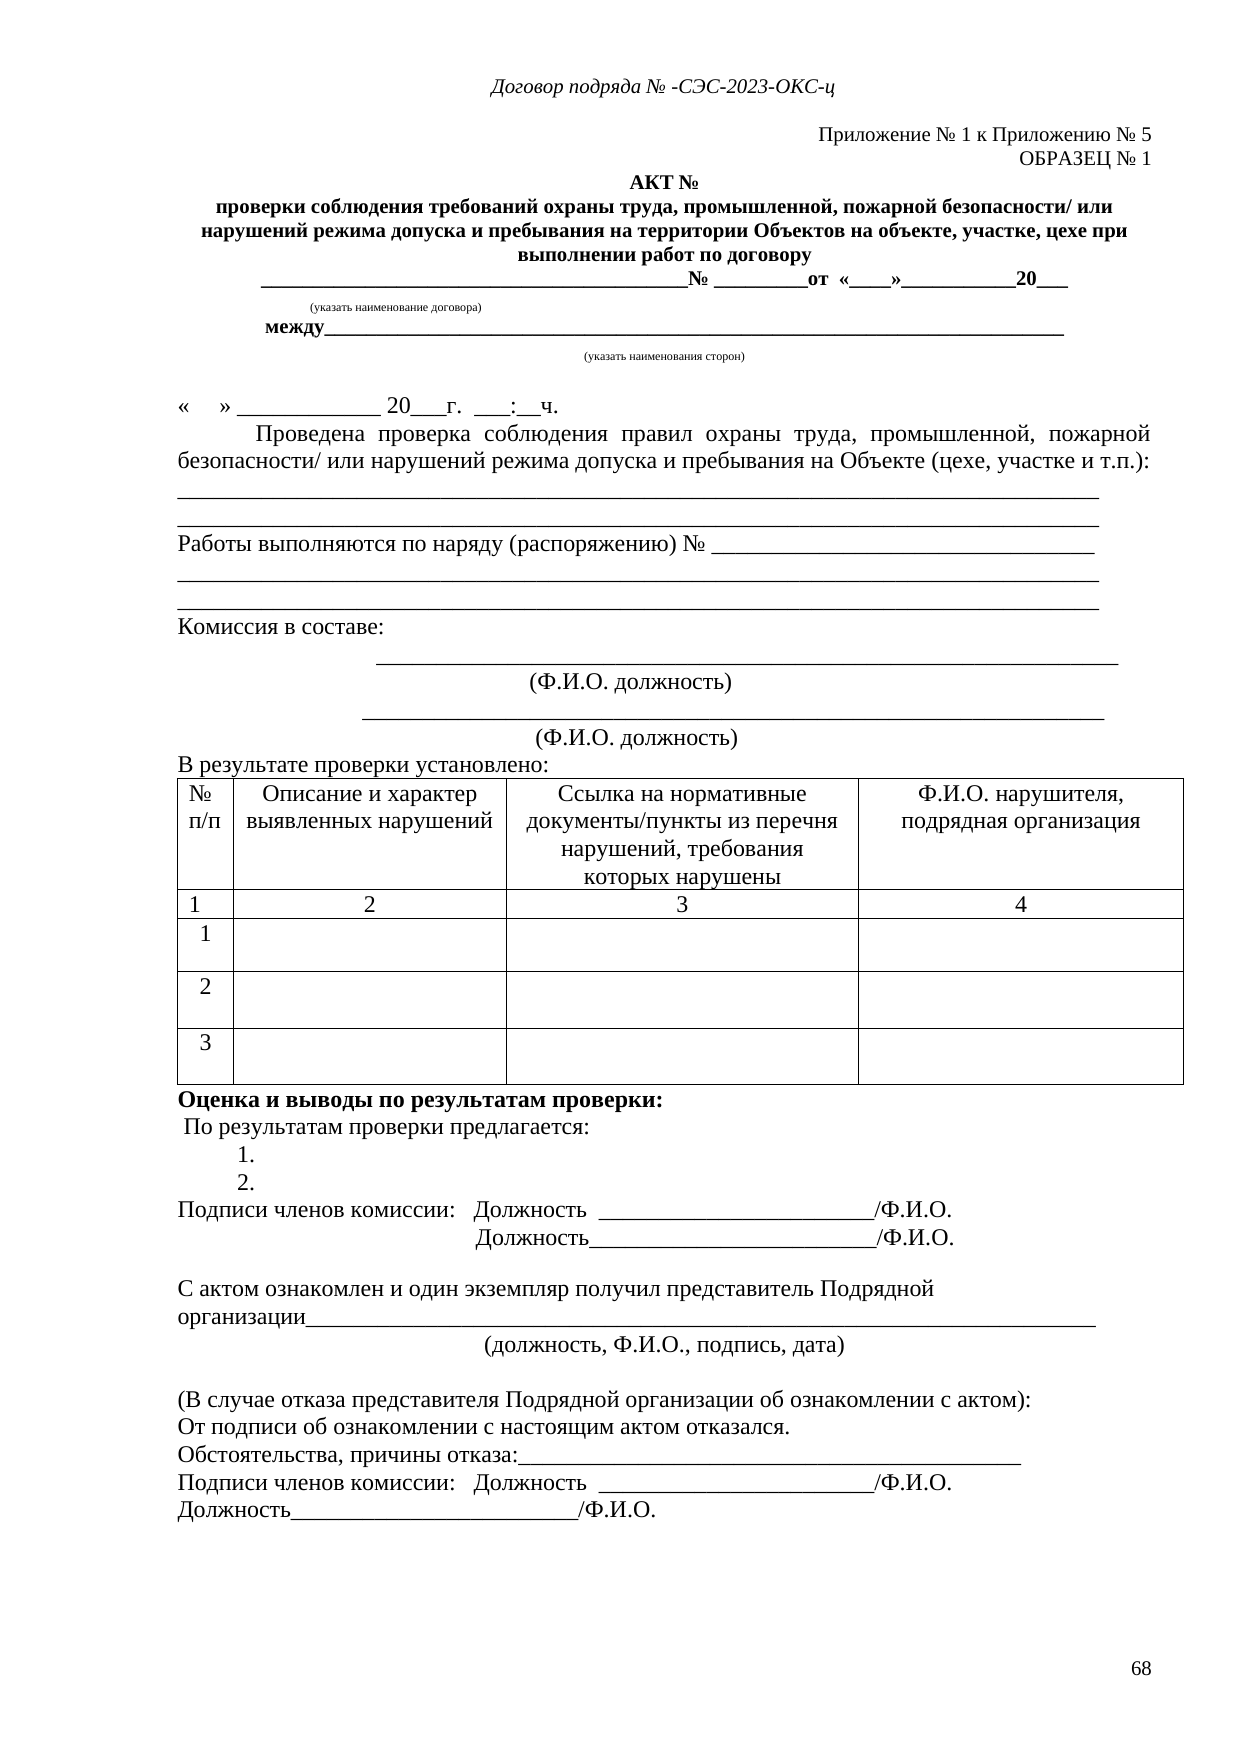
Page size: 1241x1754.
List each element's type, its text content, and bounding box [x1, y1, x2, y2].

text (указать наименования сторон) [177, 338, 1152, 363]
text между_______________________________________________________________________ [177, 314, 1152, 338]
text _________________________________________№ _________от «____»___________20___ [177, 266, 1152, 290]
text Подписи членов комиссии: Должность _______________________/Ф.И.О. [177, 1468, 1152, 1495]
text « » ____________ 20___г. ___:__ч. [177, 391, 1152, 419]
text Обстоятельства, причины отказа:__________________________________________ [177, 1440, 1152, 1468]
table_cell [859, 1029, 1183, 1084]
table_cell 3 [507, 890, 858, 918]
table_cell [234, 972, 506, 1027]
table_cell [234, 919, 506, 971]
text Комиссия в составе: [177, 612, 1152, 640]
text С актом ознакомлен и один экземпляр получил представитель Подрядной организации__________________________________________________________________ [177, 1274, 1152, 1329]
table_cell 4 [859, 890, 1183, 918]
text Приложение № 1 к Приложению № 5 [177, 122, 1152, 146]
text В результате проверки установлено: [177, 750, 1152, 778]
text Должность________________________/Ф.И.О. [177, 1495, 1152, 1523]
table_cell [507, 972, 858, 1027]
text ОБРАЗЕЦ № 1 [177, 146, 1152, 170]
text Подписи членов комиссии: Должность _______________________/Ф.И.О. [177, 1195, 1152, 1223]
text Оценка и выводы по результатам проверки: [177, 1085, 1152, 1112]
table_cell [507, 919, 858, 971]
text (должность, Ф.И.О., подпись, дата) [177, 1329, 1152, 1357]
table_cell 3 [178, 1029, 233, 1084]
table_header № п/п [178, 779, 233, 889]
text От подписи об ознакомлении с настоящим актом отказался. [177, 1412, 1152, 1440]
table_cell 1 [178, 890, 233, 918]
table_cell 2 [178, 972, 233, 1027]
table_header Описание и характер выявленных нарушений [234, 779, 506, 889]
text ______________________________________________________________ [177, 640, 1152, 667]
text _____________________________________________________________________________ [177, 502, 1152, 529]
table_cell [859, 919, 1183, 971]
table_cell [507, 1029, 858, 1084]
text Работы выполняются по наряду (распоряжению) № ________________________________ [177, 529, 1152, 557]
text Должность________________________/Ф.И.О. [177, 1223, 1152, 1250]
text (В случае отказа представителя Подрядной организации об ознакомлении с актом): [177, 1385, 1152, 1412]
text По результатам проверки предлагается: [177, 1112, 1152, 1140]
table_cell [234, 1029, 506, 1084]
table_header Ф.И.О. нарушителя, подрядная организация [859, 779, 1183, 889]
text (Ф.И.О. должность) [177, 723, 1152, 750]
text АКТ № [177, 170, 1152, 194]
table_cell 2 [234, 890, 506, 918]
text 2. [177, 1167, 1152, 1195]
text ______________________________________________________________ [177, 695, 1152, 723]
text 1. [177, 1140, 1152, 1167]
text проверки соблюдения требований охраны труда, промышленной, пожарной безопасности/ или нарушений режима допуска и пребывания на территории Объектов на объекте, участке, цехе при выполнении работ по договору [177, 194, 1152, 266]
text _____________________________________________________________________________ [177, 584, 1152, 612]
text (Ф.И.О. должность) [177, 667, 1152, 695]
text Проведена проверка соблюдения правил охраны труда, промышленной, пожарной безопасности/ или нарушений режима допуска и пребывания на Объекте (цехе, участке и т.п.): _____________________________________________________________________________ [177, 419, 1152, 502]
text _____________________________________________________________________________ [177, 557, 1152, 584]
text (указать наименование договора) [177, 290, 1152, 314]
table_cell [859, 972, 1183, 1027]
table_header Ссылка на нормативные документы/пункты из перечня нарушений, требования которых нарушены [507, 779, 858, 889]
table_cell 1 [178, 919, 233, 971]
